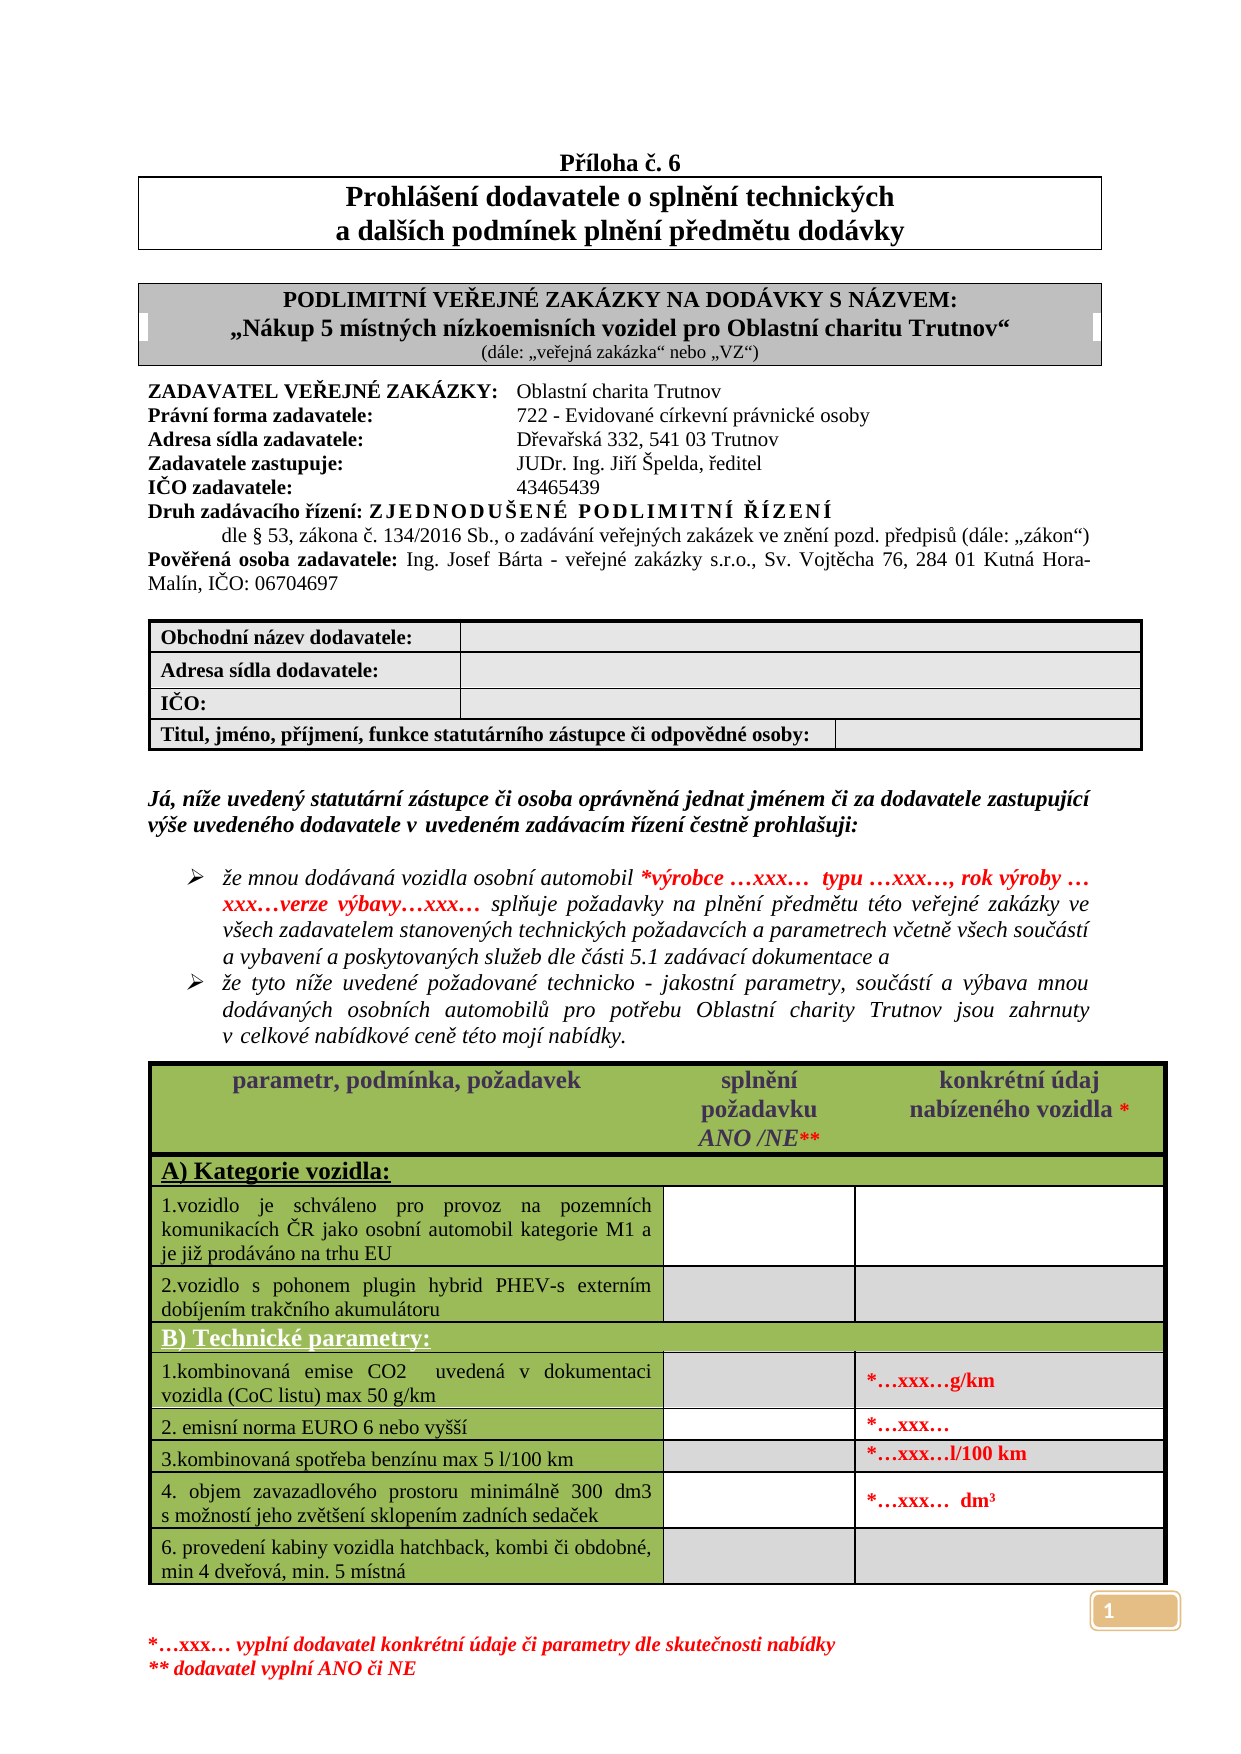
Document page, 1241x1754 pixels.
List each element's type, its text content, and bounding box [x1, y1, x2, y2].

text a dalších podmínek plnění předmětu dodávky [139, 210, 1101, 249]
table_cell [461, 653, 1140, 687]
table_cell *…xxx… dm³ [856, 1473, 1163, 1527]
table_header parametr, podmínka, požadavek [152, 1066, 663, 1152]
text IČO zadavatele: 43465439 [148, 475, 1093, 499]
table_header Obchodní název dodavatele: [151, 623, 460, 651]
table_cell [664, 1473, 854, 1527]
text Já, níže uvedený statutární zástupce či osoba oprávněná jednat jménem či za dodavatele zastupující výše uvedeného dodavatele v uvedeném zadávacím řízení čestně prohlašuji: [148, 785, 1093, 837]
table_header konkrétní údaj nabízeného vozidla * [855, 1066, 1163, 1152]
table_cell [664, 1267, 854, 1321]
table_cell IČO: [151, 689, 460, 718]
text ZADAVATEL VEŘEJNÉ ZAKÁZKY: Oblastní charita Trutnov [148, 379, 1093, 403]
table_cell [461, 689, 1140, 718]
text „Nákup 5 místných nízkoemisních vozidel pro Oblastní charitu Trutnov“ [148, 313, 1093, 338]
table_cell A) Kategorie vozidla: [152, 1157, 1163, 1185]
text Příloha č. 6 [148, 148, 1093, 176]
table_cell [664, 1187, 854, 1265]
list že tyto níže uvedené požadované technicko - jakostní parametry, součástí a výbava mnou dodávaných osobních automobilů pro potřebu Oblastní charity Trutnov jsou zahrnuty v celkové nabídkové ceně této mojí nabídky. [185, 969, 1093, 1048]
table_cell Adresa sídla dodavatele: [151, 653, 460, 687]
text dle § 53, zákona č. 134/2016 Sb., o zadávání veřejných zakázek ve znění pozd. předpisů (dále: „zákon“) [221, 523, 1093, 547]
text Prohlášení dodavatele o splnění technických [139, 178, 1101, 210]
text Zadavatele zastupuje: JUDr. Ing. Jiří Špelda, ředitel [148, 451, 1093, 475]
table_header [461, 623, 1140, 651]
text Právní forma zadavatele: 722 - Evidované církevní právnické osoby [148, 403, 1093, 427]
table_cell [664, 1353, 854, 1407]
table_cell *…xxx…g/km [856, 1353, 1163, 1407]
table_cell [664, 1409, 854, 1439]
table_cell [856, 1267, 1163, 1321]
text Pověřená osoba zadavatele: Ing. Josef Bárta - veřejné zakázky s.r.o., Sv. Vojtěcha 76, 284 01 Kutná Hora- Malín, IČO: 06704697 [148, 547, 1093, 595]
table_cell 4. objem zavazadlového prostoru minimálně 300 dm3 s možností jeho zvětšení sklopením zadních sedaček [152, 1473, 663, 1527]
table_cell 6. provedení kabiny vozidla hatchback, kombi či obdobné, min 4 dveřová, min. 5 místná [152, 1529, 663, 1583]
text PODLIMITNÍ VEŘEJNÉ ZAKÁZKY NA DODÁVKY S NÁZVEM: [139, 284, 1101, 313]
table_cell 3.kombinovaná spotřeba benzínu max 5 l/100 km [152, 1441, 663, 1471]
text (dále: „veřejná zakázka“ nebo „VZ“) [139, 338, 1101, 365]
table_cell 2.vozidlo s pohonem plugin hybrid PHEV-s externím dobíjením trakčního akumulátoru [152, 1267, 663, 1321]
table_cell 1.kombinovaná emise CO2 uvedená v dokumentaci vozidla (CoC listu) max 50 g/km [152, 1353, 663, 1407]
table_cell [664, 1529, 854, 1583]
table_cell [836, 720, 1140, 748]
table_cell [856, 1187, 1163, 1265]
table_cell 1.vozidlo je schváleno pro provoz na pozemních komunikacích ČR jako osobní automobil kategorie M1 a je již prodáváno na trhu EU [152, 1187, 663, 1265]
table_cell 2. emisní norma EURO 6 nebo vyšší [152, 1409, 663, 1439]
table_header splnění požadavku ANO /NE** [663, 1066, 855, 1152]
table_cell [856, 1529, 1163, 1583]
table_cell *…xxx…l/100 km [856, 1441, 1163, 1471]
table_cell Titul, jméno, příjmení, funkce statutárního zástupce či odpovědné osoby: [151, 720, 835, 748]
text Druh zadávacího řízení: ZJEDNODUŠENÉ PODLIMITNÍ ŘÍZENÍ [148, 499, 1093, 523]
table_cell B) Technické parametry: [152, 1323, 1163, 1351]
table_cell *…xxx… [856, 1409, 1163, 1439]
list že mnou dodávaná vozidla osobní automobil *výrobce …xxx… typu …xxx…, rok výroby …xxx…verze výbavy…xxx… splňuje požadavky na plnění předmětu této veřejné zakázky ve všech zadavatelem stanovených technických požadavcích a parametrech včetně všech součástí a vybavení a poskytovaných služeb dle části 5.1 zadávací dokumentace a [185, 864, 1093, 969]
text Adresa sídla zadavatele: Dřevařská 332, 541 03 Trutnov [148, 427, 1093, 451]
table_cell [664, 1441, 854, 1471]
